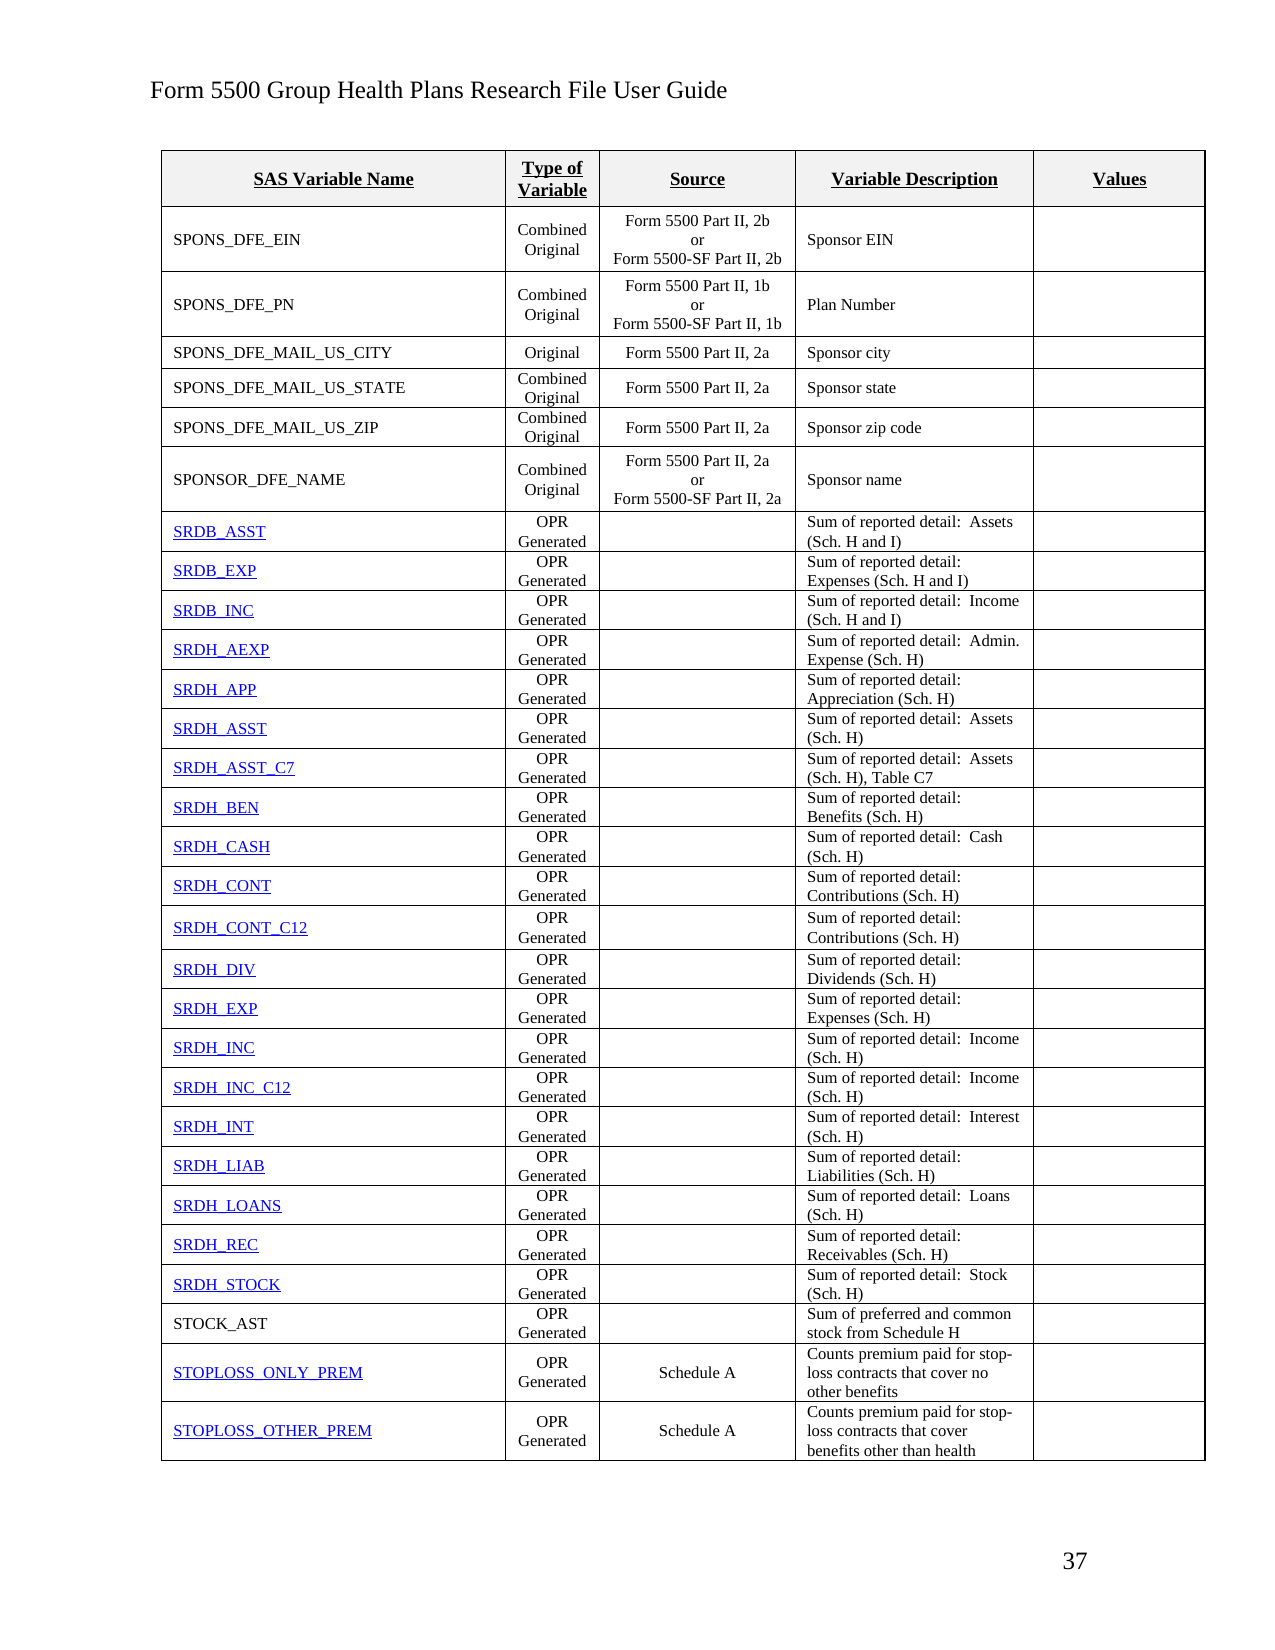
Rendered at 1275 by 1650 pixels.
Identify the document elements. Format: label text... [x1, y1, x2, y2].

table_cell SRDB_INC [162, 591, 505, 629]
table_cell Sum of reported detail: Loans (Sch. H) [796, 1186, 1033, 1224]
table_cell Sponsor city [796, 337, 1033, 367]
table_cell OPR Generated [506, 1068, 599, 1106]
table_cell OPR Generated [506, 1107, 599, 1146]
table_cell Sum of reported detail: Expenses (Sch. H) [796, 989, 1033, 1027]
table_cell Counts premium paid for stop-loss contracts that cover benefits other than health [796, 1402, 1033, 1459]
table_cell SRDH_LOANS [162, 1186, 505, 1224]
table_cell SPONS_DFE_MAIL_US_ZIP [162, 408, 505, 446]
table_cell Counts premium paid for stop-loss contracts that cover no other benefits [796, 1344, 1033, 1401]
table_cell [1034, 1107, 1204, 1146]
table_cell [600, 867, 795, 905]
table_cell [600, 749, 795, 787]
table_cell SRDH_LIAB [162, 1147, 505, 1185]
table_cell STOCK_AST [162, 1304, 505, 1342]
table_cell Sponsor state [796, 369, 1033, 407]
table_cell [1034, 950, 1204, 988]
table_cell Sum of reported detail: Assets (Sch. H), Table C7 [796, 749, 1033, 787]
table_cell SRDH_INC [162, 1029, 505, 1067]
table_cell SRDH_EXP [162, 989, 505, 1027]
table_cell SRDH_DIV [162, 950, 505, 988]
table_cell OPR Generated [506, 1304, 599, 1342]
table_cell [600, 1225, 795, 1264]
table_cell OPR Generated [506, 630, 599, 669]
table_cell OPR Generated [506, 749, 599, 787]
table_cell Form 5500 Part II, 2a [600, 408, 795, 446]
table_cell [600, 591, 795, 629]
table_cell [1034, 1402, 1204, 1459]
table_header Type of Variable [506, 151, 599, 206]
table_cell [1034, 1225, 1204, 1264]
table_cell [600, 552, 795, 590]
table_cell SRDB_ASST [162, 512, 505, 551]
table_cell Sum of reported detail: Income (Sch. H) [796, 1068, 1033, 1106]
table_cell [1034, 369, 1204, 407]
table_cell [600, 670, 795, 708]
table_cell SPONS_DFE_MAIL_US_CITY [162, 337, 505, 367]
table_cell [1034, 788, 1204, 826]
table_cell OPR Generated [506, 1186, 599, 1224]
table_cell [1034, 670, 1204, 708]
table_cell SRDH_INC_C12 [162, 1068, 505, 1106]
table_cell Sum of reported detail: Benefits (Sch. H) [796, 788, 1033, 826]
table_cell Form 5500 Part II, 1b or Form 5500-SF Part II, 1b [600, 272, 795, 336]
table_cell Original [506, 337, 599, 367]
table_cell Form 5500 Part II, 2a [600, 369, 795, 407]
table_header SAS Variable Name [162, 151, 505, 206]
table_cell Sponsor name [796, 447, 1033, 511]
table_cell [1034, 591, 1204, 629]
table_cell [1034, 709, 1204, 747]
table_cell Sponsor EIN [796, 207, 1033, 271]
table_cell [1034, 408, 1204, 446]
table_cell Sum of reported detail: Contributions (Sch. H) [796, 867, 1033, 905]
table_cell SRDB_EXP [162, 552, 505, 590]
table_cell Sum of reported detail: Interest (Sch. H) [796, 1107, 1033, 1146]
table_cell [1034, 867, 1204, 905]
table_cell OPR Generated [506, 1344, 599, 1401]
table_cell SRDH_ASST_C7 [162, 749, 505, 787]
table_cell OPR Generated [506, 1029, 599, 1067]
table_cell SRDH_ASST [162, 709, 505, 747]
table_cell OPR Generated [506, 1147, 599, 1185]
table_cell [1034, 447, 1204, 511]
table_cell Combined Original [506, 207, 599, 271]
table_cell Sum of reported detail: Admin. Expense (Sch. H) [796, 630, 1033, 669]
table_cell SPONS_DFE_MAIL_US_STATE [162, 369, 505, 407]
table_cell Sponsor zip code [796, 408, 1033, 446]
table_cell [1034, 1029, 1204, 1067]
table_cell Form 5500 Part II, 2a [600, 337, 795, 367]
table_cell OPR Generated [506, 788, 599, 826]
table_cell OPR Generated [506, 591, 599, 629]
table_cell [1034, 1265, 1204, 1303]
table_header Values [1034, 151, 1204, 206]
table_cell Combined Original [506, 369, 599, 407]
table_cell OPR Generated [506, 1265, 599, 1303]
table_cell [600, 1304, 795, 1342]
table_cell Sum of reported detail: Liabilities (Sch. H) [796, 1147, 1033, 1185]
table_cell [1034, 512, 1204, 551]
table_cell SRDH_REC [162, 1225, 505, 1264]
table_cell [600, 1186, 795, 1224]
table_cell [1034, 630, 1204, 669]
table_cell [1034, 1068, 1204, 1106]
table_cell OPR Generated [506, 989, 599, 1027]
table_cell Sum of reported detail: Contributions (Sch. H) [796, 906, 1033, 949]
table_cell Combined Original [506, 447, 599, 511]
table_cell SRDH_CASH [162, 827, 505, 866]
table_cell Combined Original [506, 408, 599, 446]
table_cell Sum of reported detail: Assets (Sch. H) [796, 709, 1033, 747]
table_cell OPR Generated [506, 552, 599, 590]
table_cell SPONSOR_DFE_NAME [162, 447, 505, 511]
table_cell [1034, 272, 1204, 336]
table_cell Sum of reported detail: Cash (Sch. H) [796, 827, 1033, 866]
table_cell [600, 827, 795, 866]
table_cell STOPLOSS_OTHER_PREM [162, 1402, 505, 1459]
table_cell SRDH_BEN [162, 788, 505, 826]
table_cell Sum of reported detail: Income (Sch. H and I) [796, 591, 1033, 629]
table_cell [600, 1265, 795, 1303]
table_cell [600, 1107, 795, 1146]
table_cell SRDH_AEXP [162, 630, 505, 669]
table_cell SRDH_STOCK [162, 1265, 505, 1303]
table_header Variable Description [796, 151, 1033, 206]
table_cell OPR Generated [506, 1402, 599, 1459]
table_cell [600, 1029, 795, 1067]
table_cell Plan Number [796, 272, 1033, 336]
table_cell [600, 709, 795, 747]
table_cell OPR Generated [506, 906, 599, 949]
table_cell Sum of reported detail: Stock (Sch. H) [796, 1265, 1033, 1303]
table_cell [600, 1068, 795, 1106]
table_cell SRDH_APP [162, 670, 505, 708]
table_cell [1034, 1147, 1204, 1185]
table_cell Form 5500 Part II, 2a or Form 5500-SF Part II, 2a [600, 447, 795, 511]
table_cell OPR Generated [506, 1225, 599, 1264]
table_cell [1034, 552, 1204, 590]
table_cell [1034, 1344, 1204, 1401]
table_cell Sum of reported detail: Appreciation (Sch. H) [796, 670, 1033, 708]
table_cell OPR Generated [506, 670, 599, 708]
table_cell [600, 630, 795, 669]
table_cell Schedule A [600, 1344, 795, 1401]
table_cell [600, 512, 795, 551]
table_cell SPONS_DFE_EIN [162, 207, 505, 271]
table_cell Sum of reported detail: Assets (Sch. H and I) [796, 512, 1033, 551]
table_cell Sum of preferred and common stock from Schedule H [796, 1304, 1033, 1342]
table_cell Sum of reported detail: Income (Sch. H) [796, 1029, 1033, 1067]
table_cell [1034, 827, 1204, 866]
table_cell [1034, 1186, 1204, 1224]
table_cell [600, 950, 795, 988]
table_cell SRDH_CONT_C12 [162, 906, 505, 949]
table_cell Sum of reported detail: Dividends (Sch. H) [796, 950, 1033, 988]
table_cell [600, 989, 795, 1027]
table_cell OPR Generated [506, 827, 599, 866]
table_header Source [600, 151, 795, 206]
table_cell OPR Generated [506, 709, 599, 747]
table_cell Form 5500 Part II, 2b or Form 5500-SF Part II, 2b [600, 207, 795, 271]
table_cell OPR Generated [506, 512, 599, 551]
table_cell [600, 906, 795, 949]
table_cell Combined Original [506, 272, 599, 336]
table_cell [600, 1147, 795, 1185]
table_cell SPONS_DFE_PN [162, 272, 505, 336]
table_cell Sum of reported detail: Expenses (Sch. H and I) [796, 552, 1033, 590]
table_cell Sum of reported detail: Receivables (Sch. H) [796, 1225, 1033, 1264]
table_cell [1034, 337, 1204, 367]
table_cell Schedule A [600, 1402, 795, 1459]
table_cell [1034, 749, 1204, 787]
table_cell [1034, 1304, 1204, 1342]
table_cell [1034, 989, 1204, 1027]
table_cell OPR Generated [506, 950, 599, 988]
table_cell [1034, 906, 1204, 949]
table_cell SRDH_INT [162, 1107, 505, 1146]
table_cell SRDH_CONT [162, 867, 505, 905]
table_cell [600, 788, 795, 826]
table_cell [1034, 207, 1204, 271]
table_cell OPR Generated [506, 867, 599, 905]
table_cell STOPLOSS_ONLY_PREM [162, 1344, 505, 1401]
